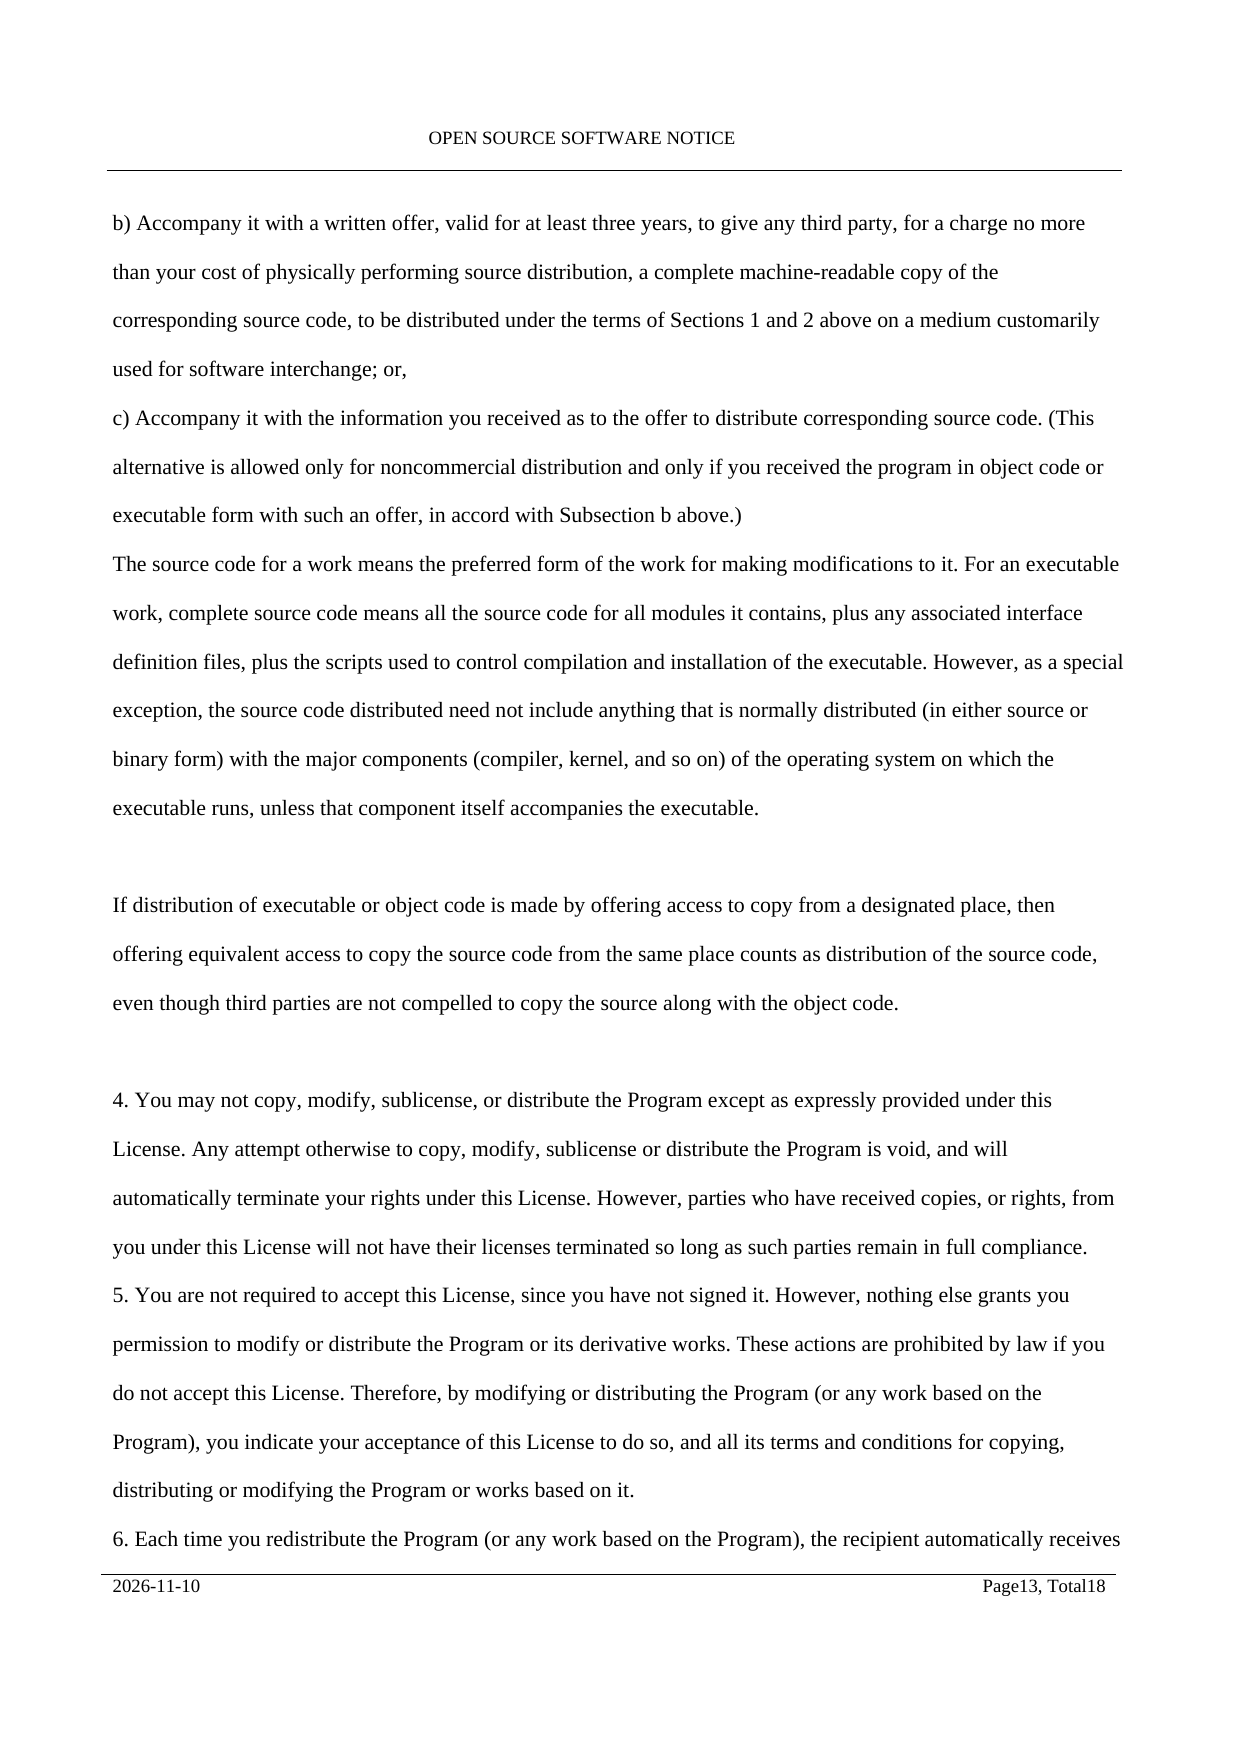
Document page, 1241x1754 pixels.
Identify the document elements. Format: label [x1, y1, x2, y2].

text [112, 206, 1128, 1555]
